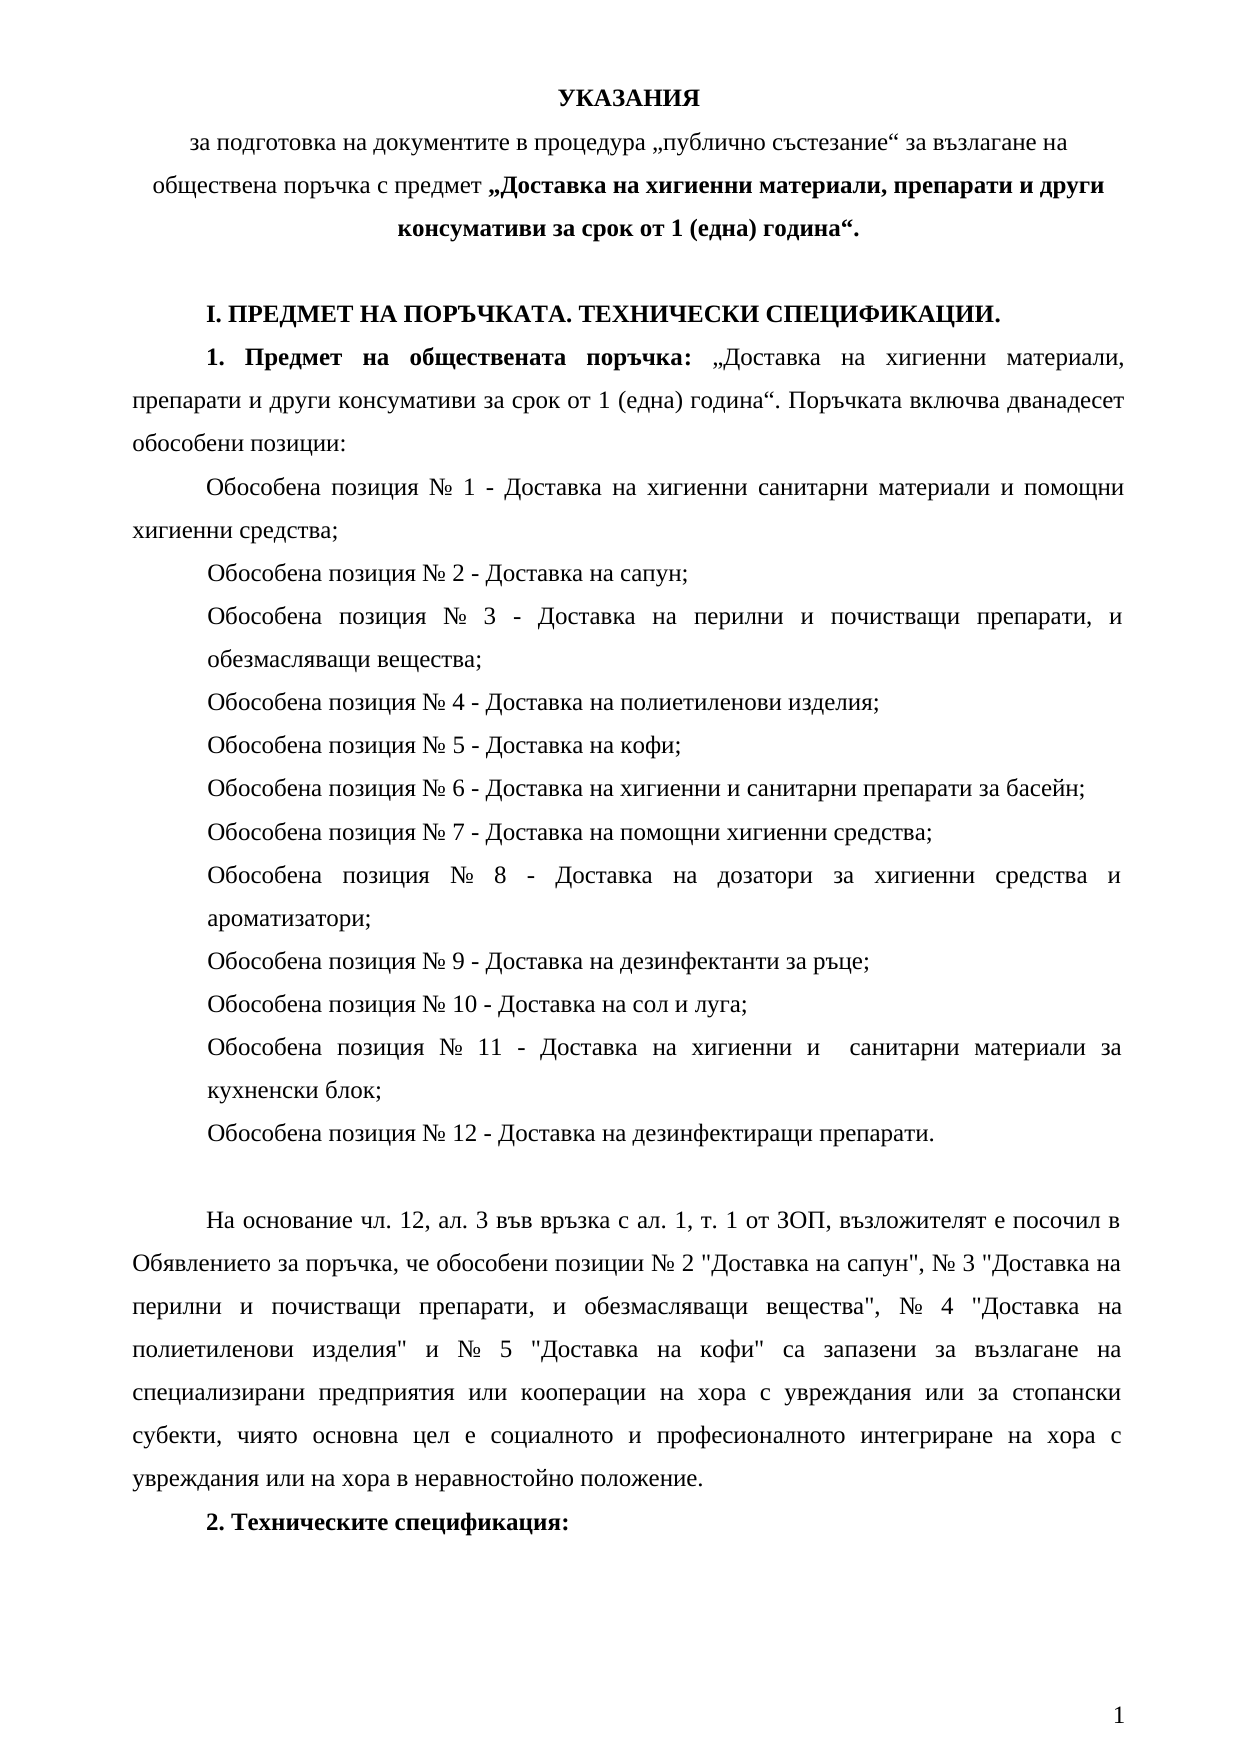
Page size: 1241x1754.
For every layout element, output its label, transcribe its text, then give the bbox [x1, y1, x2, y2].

text УКАЗАНИЯ [132, 83, 1125, 112]
text Обособена позиция № 10 - Доставка на сол и луга; [207, 989, 1123, 1018]
text Обособена позиция № 4 - Доставка на полиетиленови изделия; [207, 687, 1123, 716]
text Обособена позиция № 5 - Доставка на кофи; [207, 730, 1123, 759]
text за подготовка на документите в процедура „публично състезание“ за възлагане на обществена поръчка с предмет „Доставка на хигиенни материали, препарати и други консумативи за срок от 1 (една) година“. [132, 127, 1125, 242]
text Обособена позиция № 6 - Доставка на хигиенни и санитарни препарати за басейн; [207, 773, 1123, 802]
text 1. Предмет на обществената поръчка: „Доставка на хигиенни материали, препарати и други консумативи за срок от 1 (една) година“. Поръчката включва дванадесет обособени позиции: [132, 342, 1125, 457]
text Обособена позиция № 9 - Доставка на дезинфектанти за ръце; [207, 946, 1123, 975]
text Обособена позиция № 7 - Доставка на помощни хигиенни средства; [207, 817, 1123, 845]
text Обособена позиция № 12 - Доставка на дезинфектиращи препарати. [207, 1118, 1123, 1147]
text Обособена позиция № 11 - Доставка на хигиенни и санитарни материали за кухненски блок; [207, 1032, 1123, 1104]
text Обособена позиция № 2 - Доставка на сапун; [207, 558, 1123, 587]
text Обособена позиция № 1 - Доставка на хигиенни санитарни материали и помощни хигиенни средства; [132, 472, 1125, 543]
subtitle 2. Техническите спецификация: [132, 1507, 1125, 1535]
subtitle І. ПРЕДМЕТ НА ПОРЪЧКАТА. ТЕХНИЧЕСКИ СПЕЦИФИКАЦИИ. [132, 299, 1125, 328]
text Обособена позиция № 3 - Доставка на перилни и почистващи препарати, и обезмасляващи вещества; [207, 601, 1123, 673]
text Обособена позиция № 8 - Доставка на дозатори за хигиенни средства и ароматизатори; [207, 860, 1123, 932]
text На основание чл. 12, ал. 3 във връзка с ал. 1, т. 1 от ЗОП, възложителят е посочил в Обявлението за поръчка, че обособени позиции № 2 "Доставка на сапун", № 3 "Доставка на перилни и почистващи препарати, и обезмасляващи вещества", № 4 "Доставка на полиетиленови изделия" и № 5 "Доставка на кофи" са запазени за възлагане на специализирани предприятия или кооперации на хора с увреждания или за стопански субекти, чиято основна цел е социалното и професионалното интегриране на хора с увреждания или на хора в неравностойно положение. [132, 1205, 1123, 1492]
